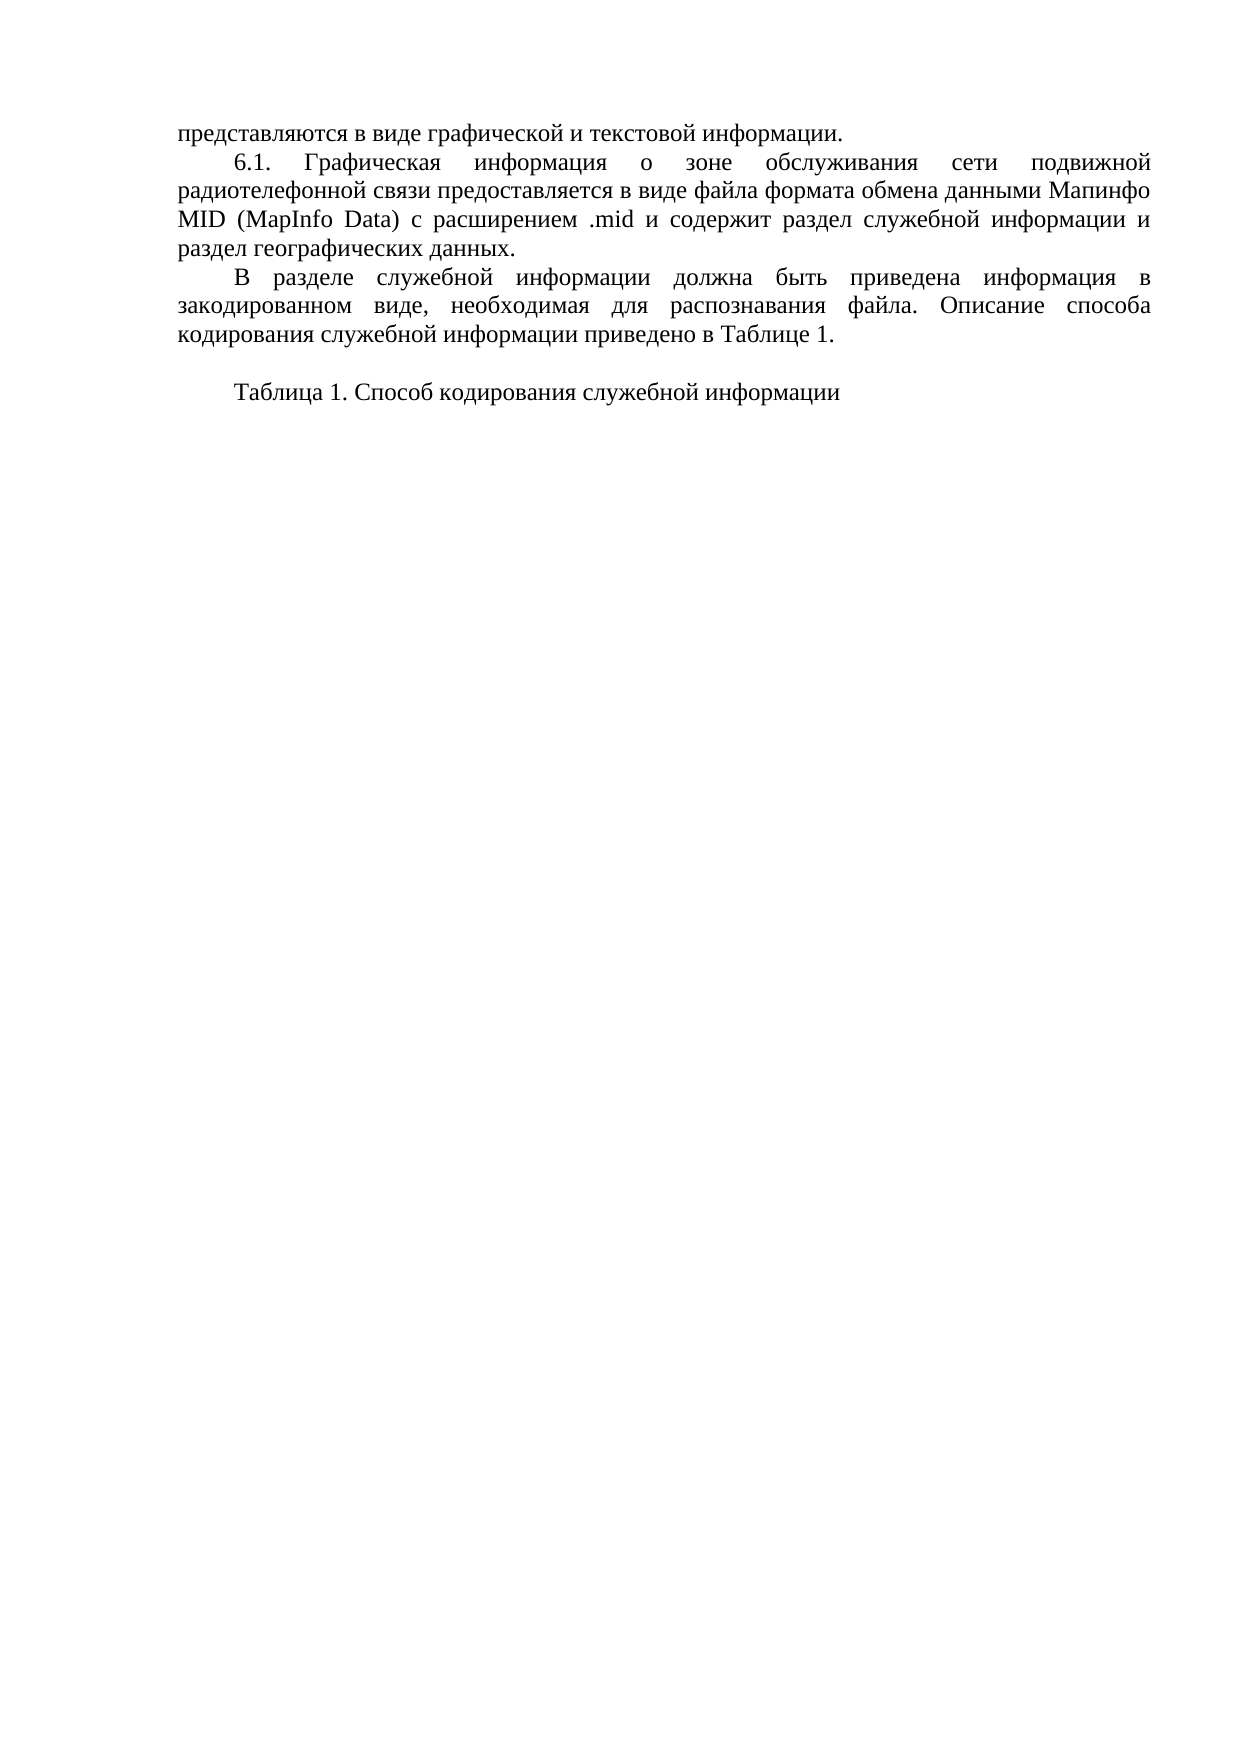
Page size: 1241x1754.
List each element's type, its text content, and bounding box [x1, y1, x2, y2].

text В разделе служебной информации должна быть приведена информация в закодированном виде, необходимая для распознавания файла. Описание способа кодирования служебной информации приведено в Таблице 1. [177, 262, 1152, 348]
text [177, 118, 1152, 147]
text Таблица 1. Способ кодирования служебной информации [177, 377, 1152, 406]
text 6.1. Графическая информация о зоне обслуживания сети подвижной радиотелефонной связи предоставляется в виде файла формата обмена данными Мапинфо MID (MapInfo Data) с расширением .mid и содержит раздел служебной информации и раздел географических данных. [177, 147, 1152, 262]
